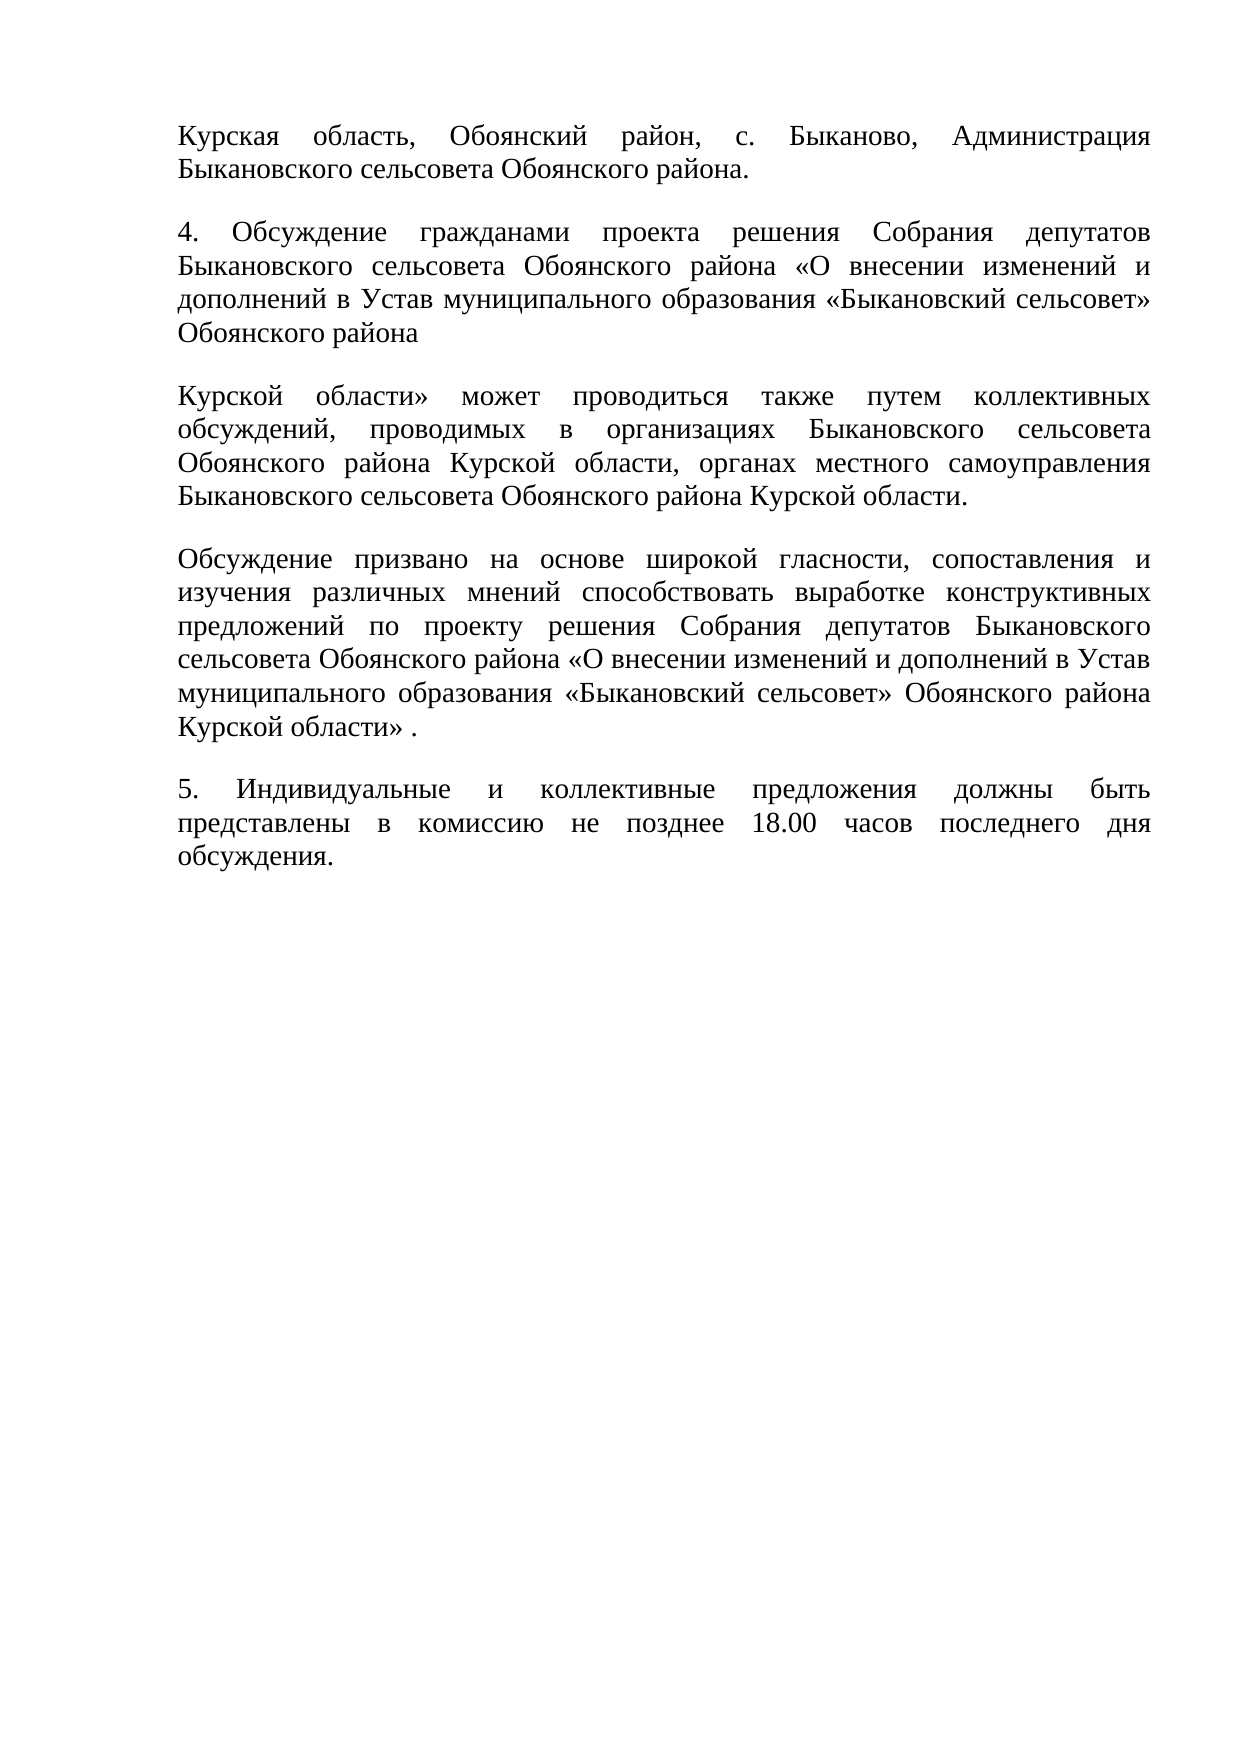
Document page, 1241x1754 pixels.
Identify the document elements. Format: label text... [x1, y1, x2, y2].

text Курской области» может проводиться также путем коллективных обсуждений, проводимых в организациях Быкановского сельсовета Обоянского района Курской области, органах местного самоуправления Быкановского сельсовета Обоянского района Курской области. [177, 378, 1152, 512]
text 4. Обсуждение гражданами проекта решения Собрания депутатов Быкановского сельсовета Обоянского района «О внесении изменений и дополнений в Устав муниципального образования «Быкановский сельсовет» Обоянского района [177, 214, 1152, 348]
text 5. Индивидуальные и коллективные предложения должны быть представлены в комиссию не позднее 18.00 часов последнего дня обсуждения. [177, 771, 1152, 872]
text Обсуждение призвано на основе широкой гласности, сопоставления и изучения различных мнений способствовать выработке конструктивных предложений по проекту решения Собрания депутатов Быкановского сельсовета Обоянского района «О внесении изменений и дополнений в Устав муниципального образования «Быкановский сельсовет» Обоянского района Курской области» . [177, 541, 1152, 742]
text Курская область, Обоянский район, с. Быканово, Администрация Быкановского сельсовета Обоянского района. [177, 118, 1152, 185]
